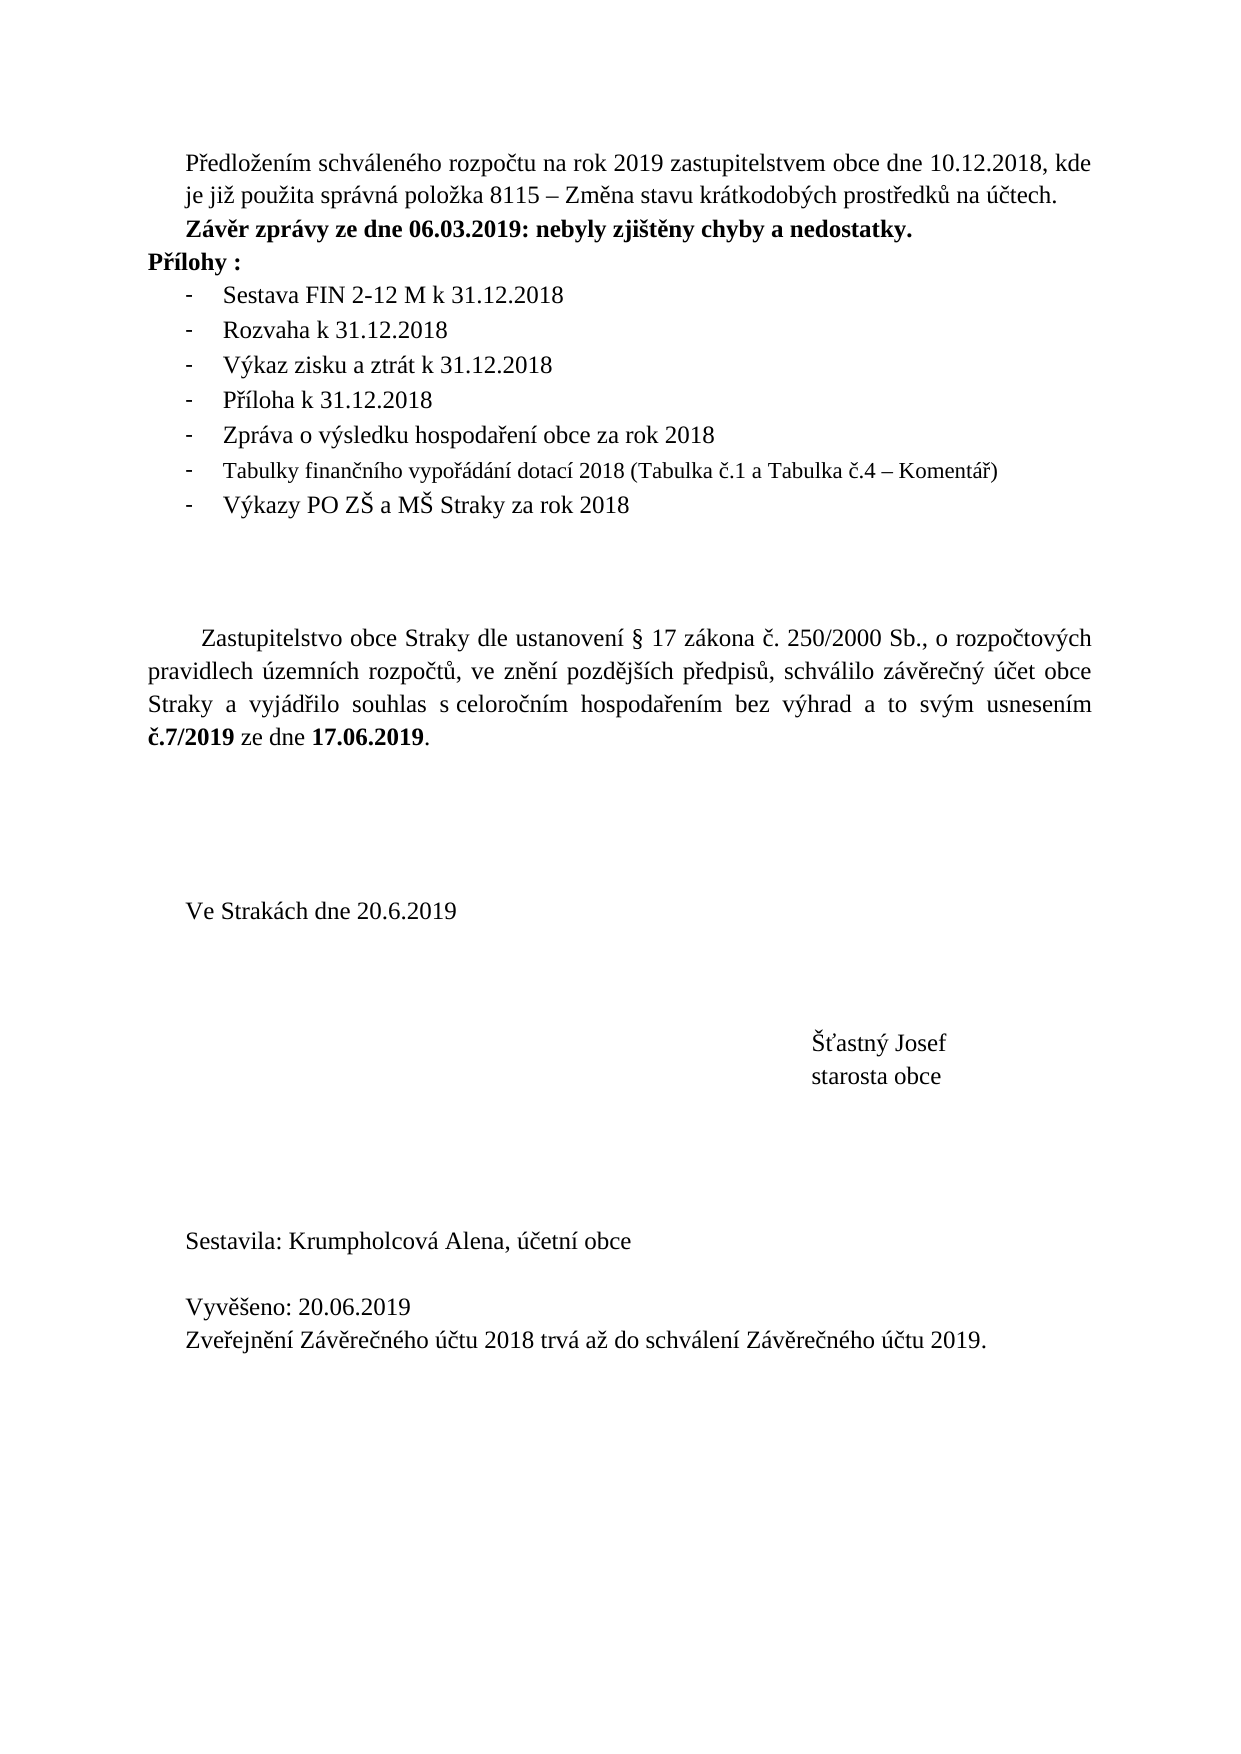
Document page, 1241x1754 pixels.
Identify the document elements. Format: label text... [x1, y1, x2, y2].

list Příloha k 31.12.2018 [185, 385, 1093, 415]
list Výkaz zisku a ztrát k 31.12.2018 [185, 350, 1093, 380]
text Zveřejnění Závěrečného účtu 2018 trvá až do schválení Závěrečného účtu 2019. [185, 1325, 1093, 1354]
list Rozvaha k 31.12.2018 [185, 315, 1093, 345]
text Šťastný Josef [775, 1028, 1093, 1057]
text Přílohy : [148, 247, 1093, 275]
list Zpráva o výsledku hospodaření obce za rok 2018 [185, 420, 1093, 450]
list Výkazy PO ZŠ a MŠ Straky za rok 2018 [185, 490, 1093, 520]
list Tabulky finančního vypořádání dotací 2018 (Tabulka č.1 a Tabulka č.4 – Komentář) [185, 455, 1093, 485]
text Sestavila: Krumpholcová Alena, účetní obce [148, 1226, 1093, 1255]
text Vyvěšeno: 20.06.2019 [185, 1292, 1093, 1321]
text Ve Strakách dne 20.6.2019 [185, 896, 1093, 924]
text Zastupitelstvo obce Straky dle ustanovení § 17 zákona č. 250/2000 Sb., o rozpočtových pravidlech územních rozpočtů, ve znění pozdějších předpisů, schválilo závěrečný účet obce Straky a vyjádřilo souhlas s celoročním hospodařením bez výhrad a to svým usnesením č.7/2019 ze dne 17.06.2019. [148, 623, 1093, 751]
text starosta obce [739, 1061, 1093, 1089]
text Předložením schváleného rozpočtu na rok 2019 zastupitelstvem obce dne 10.12.2018, kde je již použita správná položka 8115 – Změna stavu krátkodobých prostředků na účtech. [185, 148, 1093, 209]
text Závěr zprávy ze dne 06.03.2019: nebyly zjištěny chyby a nedostatky. [185, 214, 1093, 242]
list Sestava FIN 2-12 M k 31.12.2018 [185, 280, 1093, 310]
